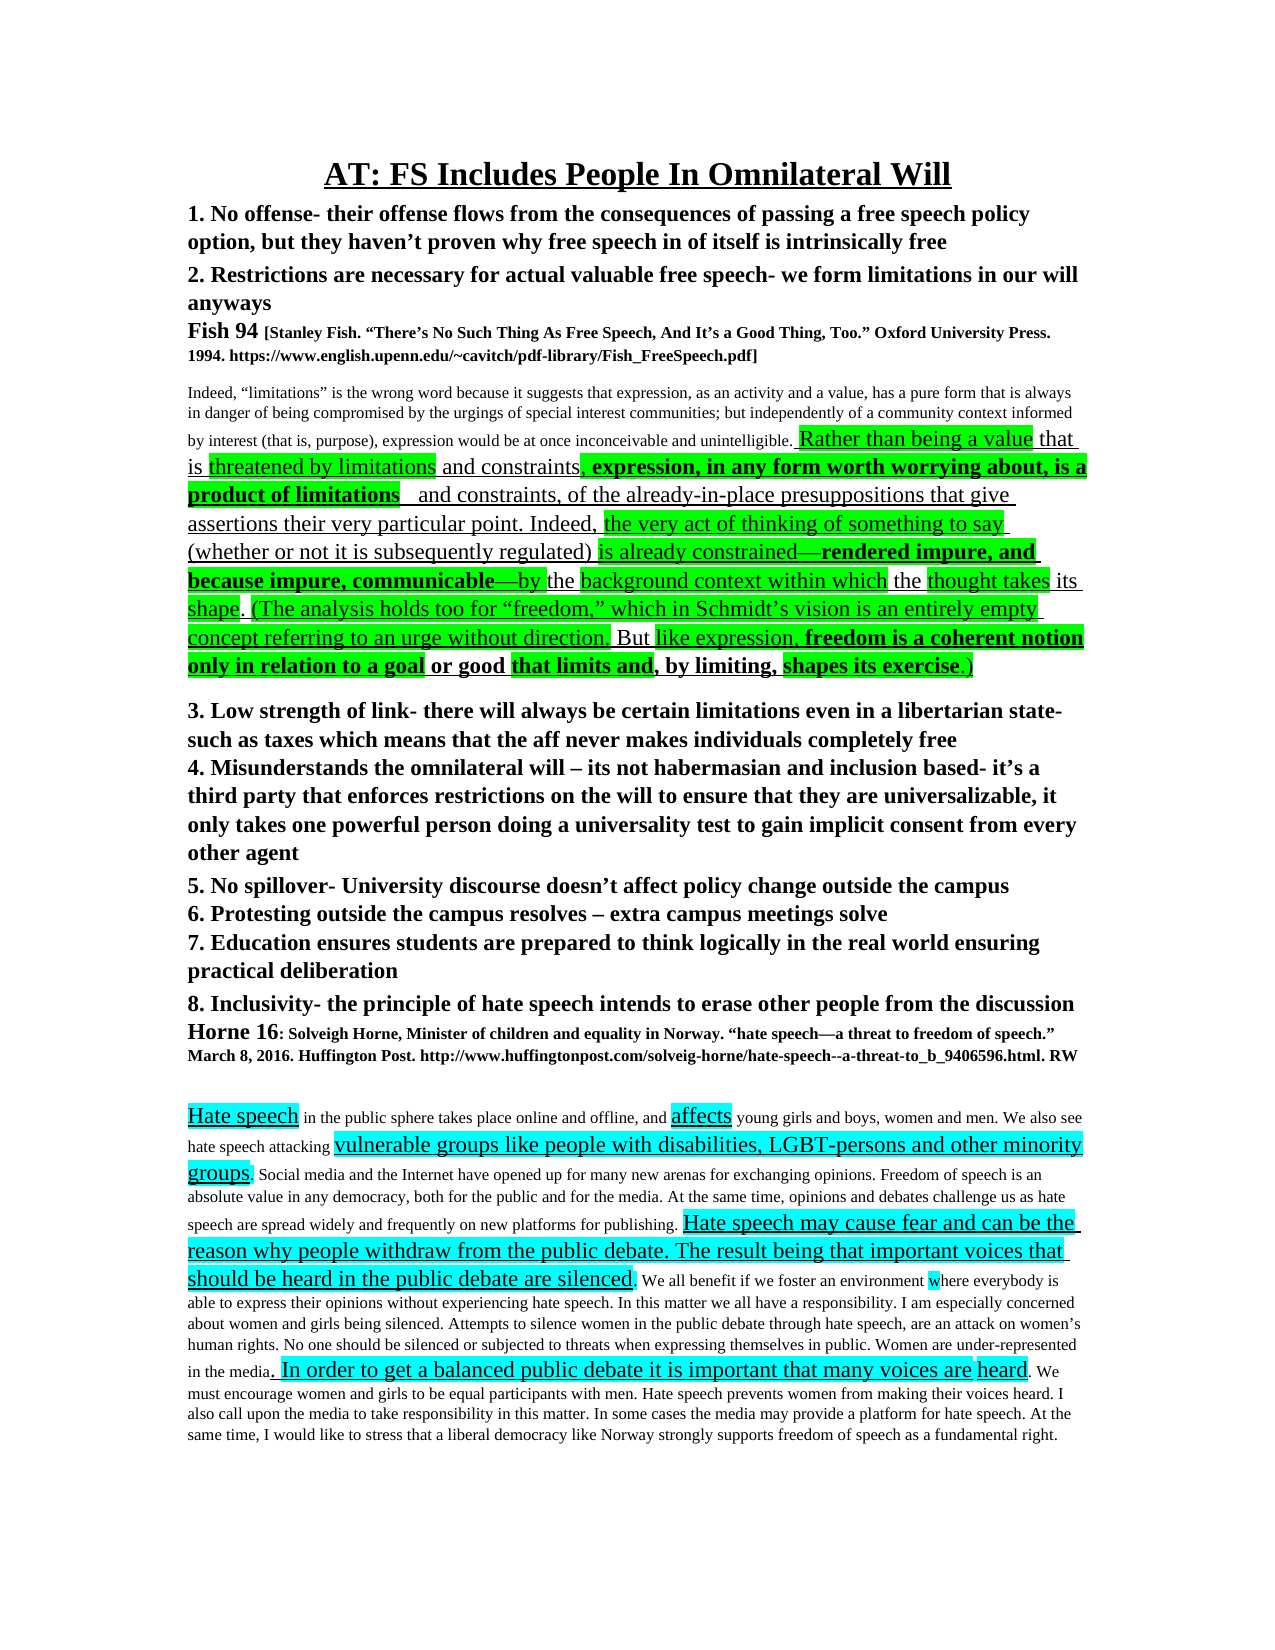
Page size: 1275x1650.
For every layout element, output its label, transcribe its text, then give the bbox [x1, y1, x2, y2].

text Indeed, “limitations” is the wrong word because it suggests that expression, as an activity and a value, has a pure form that is always in danger of being compromised by the urgings of special interest communities; but independently of a community context informed by interest (that is, purpose), expression would be at once inconceivable and unintelligible. Rather than being a value that is threatened by limitations and constraints, expression, in any form worth worrying about, is a product of limitations and constraints, of the already-in-place presuppositions that give assertions their very particular point. Indeed, the very act of thinking of something to say (whether or not it is subsequently regulated) is already constrained—rendered impure, and because impure, communicable—by the background context within which the thought takes its shape. (The analysis holds too for “freedom,” which in Schmidt’s vision is an entirely empty concept referring to an urge without direction. But like expression, freedom is a coherent notion only in relation to a goal or good that limits and, by limiting, shapes its exercise.) [187, 477, 1087, 678]
subtitle 8. Inclusivity- the principle of hate speech intends to erase other people from the discussion [187, 990, 1087, 1016]
text Horne 16: Solveigh Horne, Minister of children and equality in Norway. “hate speech—a threat to freedom of speech.” March 8, 2016. Huffington Post. http://www.huffingtonpost.com/solveig-horne/hate-speech--a-threat-to_b_9406596.html. RW [187, 1018, 1087, 1065]
subtitle 3. Low strength of link- there will always be certain limitations even in a libertarian state- such as taxes which means that the aff never makes individuals completely free 4. Misunderstands the omnilateral will – its not habermasian and inclusion based- it’s a third party that enforces restrictions on the will to ensure that they are universalizable, it only takes one powerful person doing a universality test to gain implicit consent from every other agent [187, 697, 1087, 866]
text Hate speech in the public sphere takes place online and offline, and affects young girls and boys, women and men. We also see hate speech attacking vulnerable groups like people with disabilities, LGBT-persons and other minority groups. Social media and the Internet have opened up for many new arenas for exchanging opinions. Freedom of speech is an absolute value in any democracy, both for the public and for the media. At the same time, opinions and debates challenge us as hate speech are spread widely and frequently on new platforms for publishing. Hate speech may cause fear and can be the reason why people withdraw from the public debate. The result being that important voices that should be heard in the public debate are silenced. We all benefit if we foster an environment where everybody is able to express their opinions without experiencing hate speech. In this matter we all have a responsibility. I am especially concerned about women and girls being silenced. Attempts to silence women in the public debate through hate speech, are an attack on women’s human rights. No one should be silenced or subjected to threats when expressing themselves in public. Women are under-represented in the media. In order to get a balanced public debate it is important that many voices are heard. We must encourage women and girls to be equal participants with men. Hate speech prevents women from making their voices heard. I also call upon the media to take responsibility in this matter. In some cases the media may provide a platform for hate speech. At the same time, I would like to stress that a liberal democracy like Norway strongly supports freedom of speech as a fundamental right. [187, 1103, 1087, 1444]
subtitle 2. Restrictions are necessary for actual valuable free speech- we form limitations in our will anyways [187, 261, 1087, 316]
text Fish 94 [Stanley Fish. “There’s No Such Thing As Free Speech, And It’s a Good Thing, Too.” Oxford University Press. 1994. https://www.english.upenn.edu/~cavitch/pdf-library/Fish_FreeSpeech.pdf] [187, 318, 1087, 364]
subtitle AT: FS Includes People In Omnilateral Will [187, 154, 1087, 192]
text Indeed, “limitations” is the wrong word because it suggests that expression, as an activity and a value, has a pure form that is always in danger of being compromised by the urgings of special interest communities; but independently of a community context informed by interest (that is, purpose), expression would be at once inconceivable and unintelligible. Rather than being a value that is threatened by limitations and constraints, expression, in any form worth worrying about, is a product of limitations and constraints, of the already-in-place presuppositions that give assertions their very particular point. Indeed, the very act of thinking of something to say (whether or not it is subsequently regulated) is already constrained—rendered impure, and because impure, communicable—by the background context within which the thought takes its shape. (The analysis holds too for “freedom,” which in Schmidt’s vision is an entirely empty concept referring to an urge without direction. But like expression, freedom is a coherent notion only in relation to a goal or good that limits and, by limiting, shapes its exercise.) [187, 383, 1087, 476]
subtitle 5. No spillover- University discourse doesn’t affect policy change outside the campus 6. Protesting outside the campus resolves – extra campus meetings solve 7. Education ensures students are prepared to think logically in the real world ensuring practical deliberation [187, 872, 1087, 984]
subtitle 1. No offense- their offense flows from the consequences of passing a free speech policy option, but they haven’t proven why free speech in of itself is intrinsically free [187, 200, 1087, 254]
